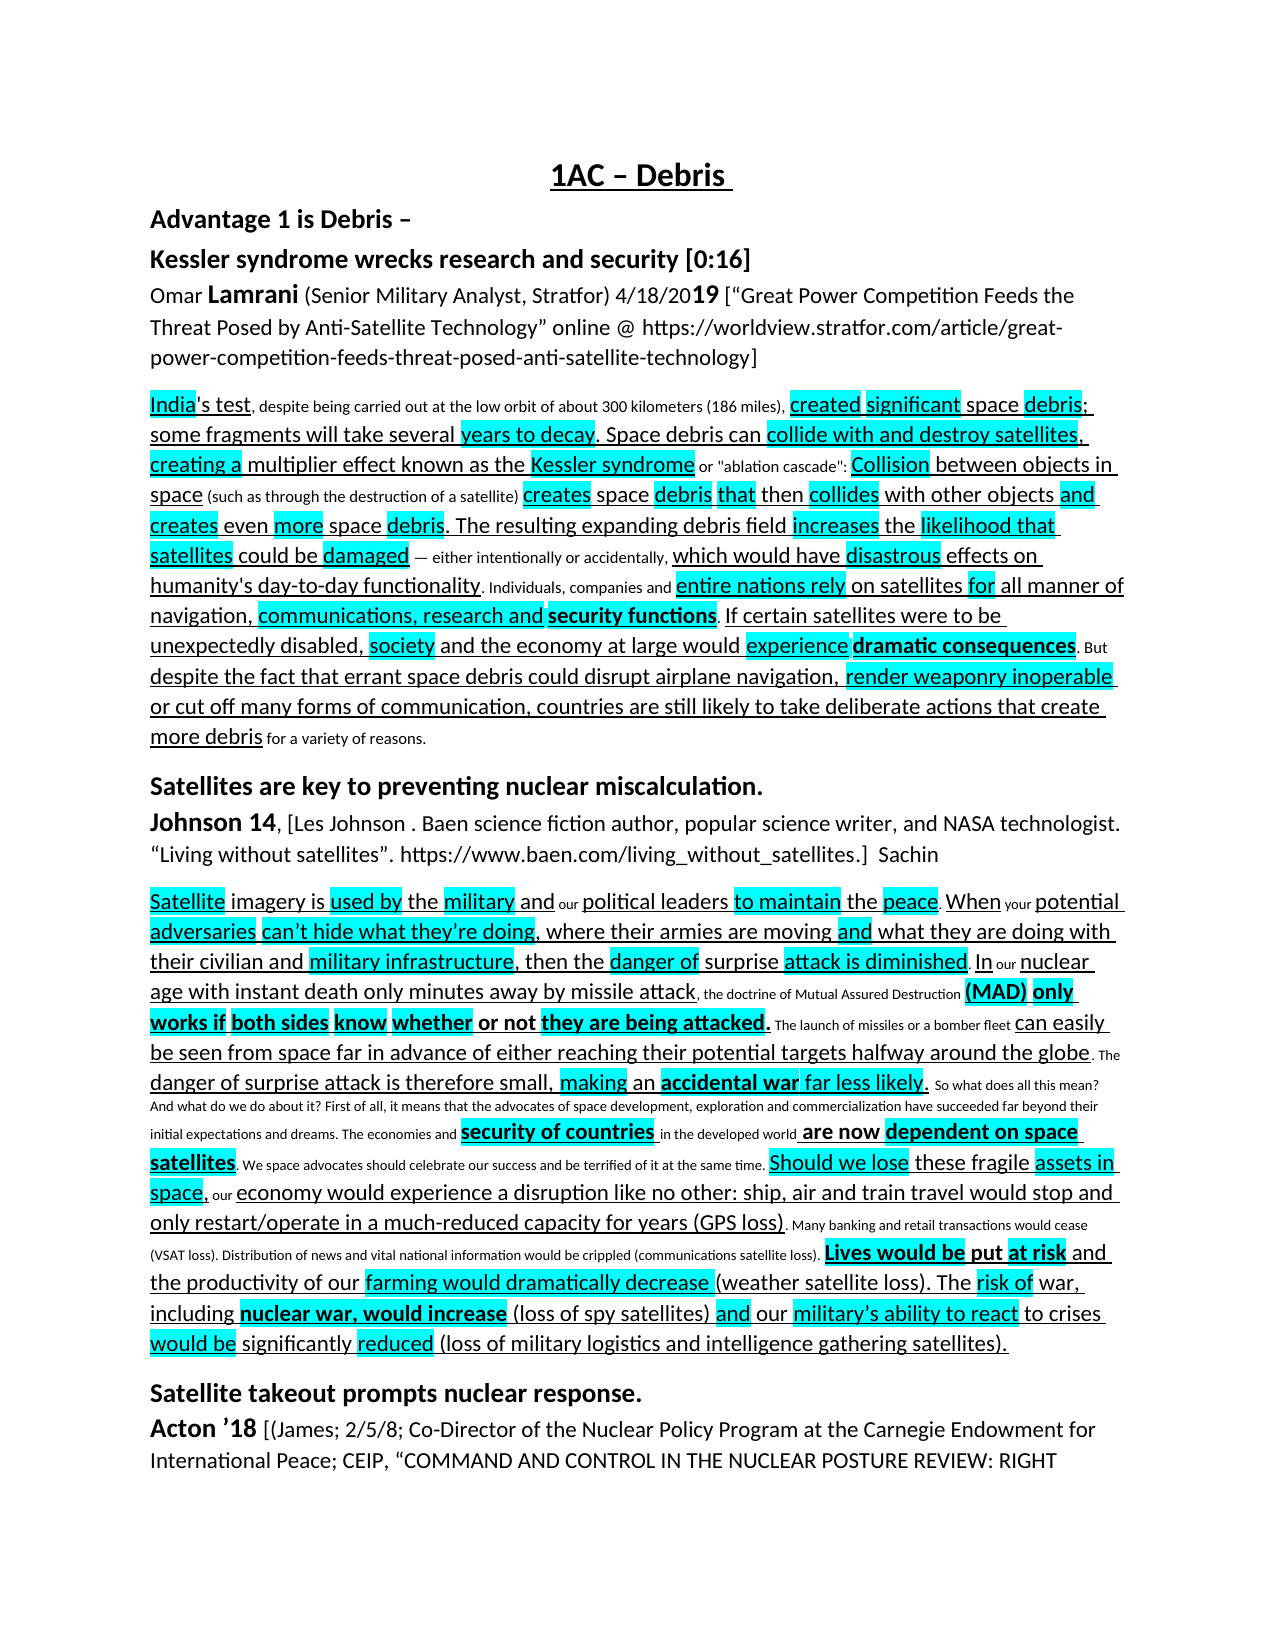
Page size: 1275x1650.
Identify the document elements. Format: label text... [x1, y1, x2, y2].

subtitle Advantage 1 is Debris – [150, 202, 1125, 235]
subtitle Kessler syndrome wrecks research and security [0:16] [150, 242, 1125, 275]
subtitle Satellite takeout prompts nuclear response. [150, 1376, 1125, 1409]
text Johnson 14, [Les Johnson . Baen science fiction author, popular science writer, and NASA technologist. “Living without satellites”. https://www.baen.com/living_without_satellites.] Sachin [150, 805, 1125, 868]
text Satellite imagery is used by the military and our political leaders to maintain the peace. When your potential adversaries can’t hide what they’re doing, where their armies are moving and what they are doing with their civilian and military infrastructure, then the danger of surprise attack is diminished. In our nuclear age with instant death only minutes away by missile attack, the doctrine of Mutual Assured Destruction (MAD) only works if both sides know whether or not they are being attacked. The launch of missiles or a bomber fleet can easily be seen from space far in advance of either reaching their potential targets halfway around the globe. The danger of surprise attack is therefore small, making an accidental war far less likely. So what does all this mean? And what do we do about it? First of all, it means that the advocates of space development, exploration and commercialization have succeeded far beyond their initial expectations and dreams. The economies and security of countries in the developed world are now dependent on space satellites. We space advocates should celebrate our success and be terrified of it at the same time. Should we lose these fragile assets in space, our economy would experience a disruption like no other: ship, air and train travel would stop and only restart/operate in a much-reduced capacity for years (GPS loss). Many banking and retail transactions would cease (VSAT loss). Distribution of news and vital national information would be crippled (communications satellite loss). Lives would be put at risk and the productivity of our farming would dramatically decrease (weather satellite loss). The risk of war, including nuclear war, would increase (loss of spy satellites) and our military’s ability to react to crises would be significantly reduced (loss of military logistics and intelligence gathering satellites). [150, 887, 1125, 1357]
subtitle Satellites are key to preventing nuclear miscalculation. [150, 769, 1125, 802]
text India's test, despite being carried out at the low orbit of about 300 kilometers (186 miles), created significant space debris; some fragments will take several years to decay. Space debris can collide with and destroy satellites, creating a multiplier effect known as the Kessler syndrome or "ablation cascade": Collision between objects in space (such as through the destruction of a satellite) creates space debris that then collides with other objects and creates even more space debris. The resulting expanding debris field increases the likelihood that satellites could be damaged — either intentionally or accidentally, which would have disastrous effects on humanity's day-to-day functionality. Individuals, companies and entire nations rely on satellites for all manner of navigation, communications, research and security functions. If certain satellites were to be unexpectedly disabled, society and the economy at large would experience dramatic consequences. But despite the fact that errant space debris could disrupt airplane navigation, render weaponry inoperable or cut off many forms of communication, countries are still likely to take deliberate actions that create more debris for a variety of reasons. [150, 390, 1125, 750]
text Omar Lamrani (Senior Military Analyst, Stratfor) 4/18/2019 [“Great Power Competition Feeds the Threat Posed by Anti-Satellite Technology” online @ https://worldview.stratfor.com/article/great-power-competition-feeds-threat-posed-anti-satellite-technology] [150, 278, 1125, 371]
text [150, 1411, 1125, 1475]
subtitle 1AC – Debris [150, 154, 1125, 195]
